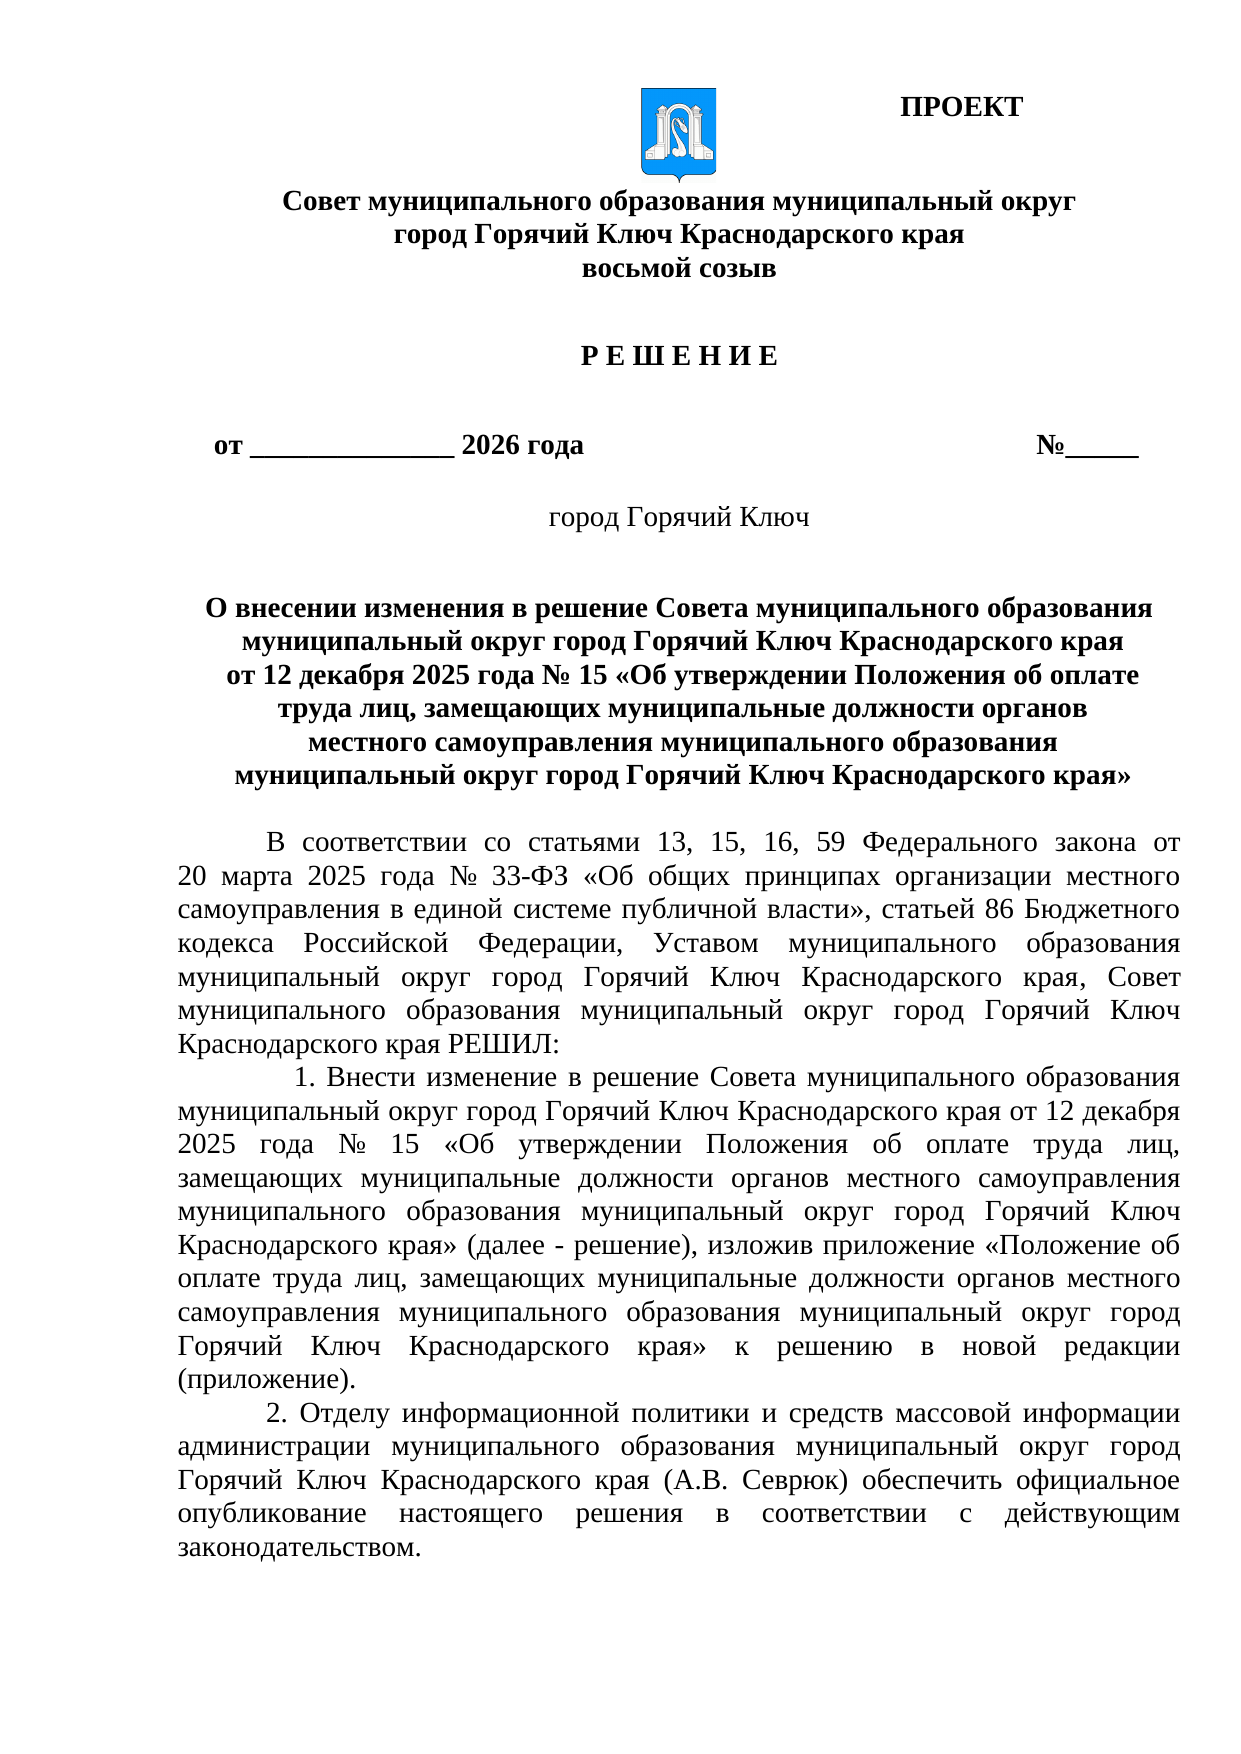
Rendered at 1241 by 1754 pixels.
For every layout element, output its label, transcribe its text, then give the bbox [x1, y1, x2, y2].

subtitle О внесении изменения в решение Совета муниципального образования [177, 590, 1181, 623]
text 2. Отделу информационной политики и средств массовой информации администрации муниципального образования муниципальный округ город Горячий Ключ Краснодарского края (А.В. Севрюк) обеспечить официальное опубликование настоящего решения в соответствии с действующим законодательством. [177, 1395, 1181, 1562]
text В соответствии со статьями 13, 15, 16, 59 Федерального закона от 20 марта 2025 года № 33-ФЗ «Об общих принципах организации местного самоуправления в единой системе публичной власти», статьей 86 Бюджетного кодекса Российской Федерации, Уставом муниципального образования муниципальный округ город Горячий Ключ Краснодарского края, Совет муниципального образования муниципальный округ город Горячий Ключ Краснодарского края РЕШИЛ: [177, 824, 1181, 1059]
picture [641, 88, 717, 183]
text город Горячий Ключ [177, 499, 1181, 532]
subtitle 1. Внести изменение в решение Совета муниципального образования муниципальный округ город Горячий Ключ Краснодарского края от 12 декабря 2025 года № 15 «Об утверждении Положения об оплате труда лиц, замещающих муниципальные должности органов местного самоуправления муниципального образования муниципальный округ город Горячий Ключ Краснодарского края» (далее - решение), изложив приложение «Положение об оплате труда лиц, замещающих муниципальные должности органов местного самоуправления муниципального образования муниципальный округ город Горячий Ключ Краснодарского края» к решению в новой редакции (приложение). [177, 1059, 1181, 1395]
text Р Е Ш Е Н И Е [177, 338, 1181, 371]
subtitle от 12 декабря 2025 года № 15 «Об утверждении Положения об оплате [177, 657, 1181, 690]
text от ______________ 2026 года №_____ [177, 427, 1181, 461]
text восьмой созыв [177, 250, 1181, 283]
subtitle муниципальный округ город Горячий Ключ Краснодарского края [177, 623, 1181, 657]
text город Горячий Ключ Краснодарского края [177, 216, 1181, 250]
subtitle труда лиц, замещающих муниципальные должности органов [177, 690, 1181, 724]
subtitle местного самоуправления муниципального образования [177, 724, 1181, 757]
text ПРОЕКТ Совет муниципального образования муниципальный округ [177, 89, 1181, 216]
subtitle муниципальный округ город Горячий Ключ Краснодарского края» [177, 757, 1181, 791]
